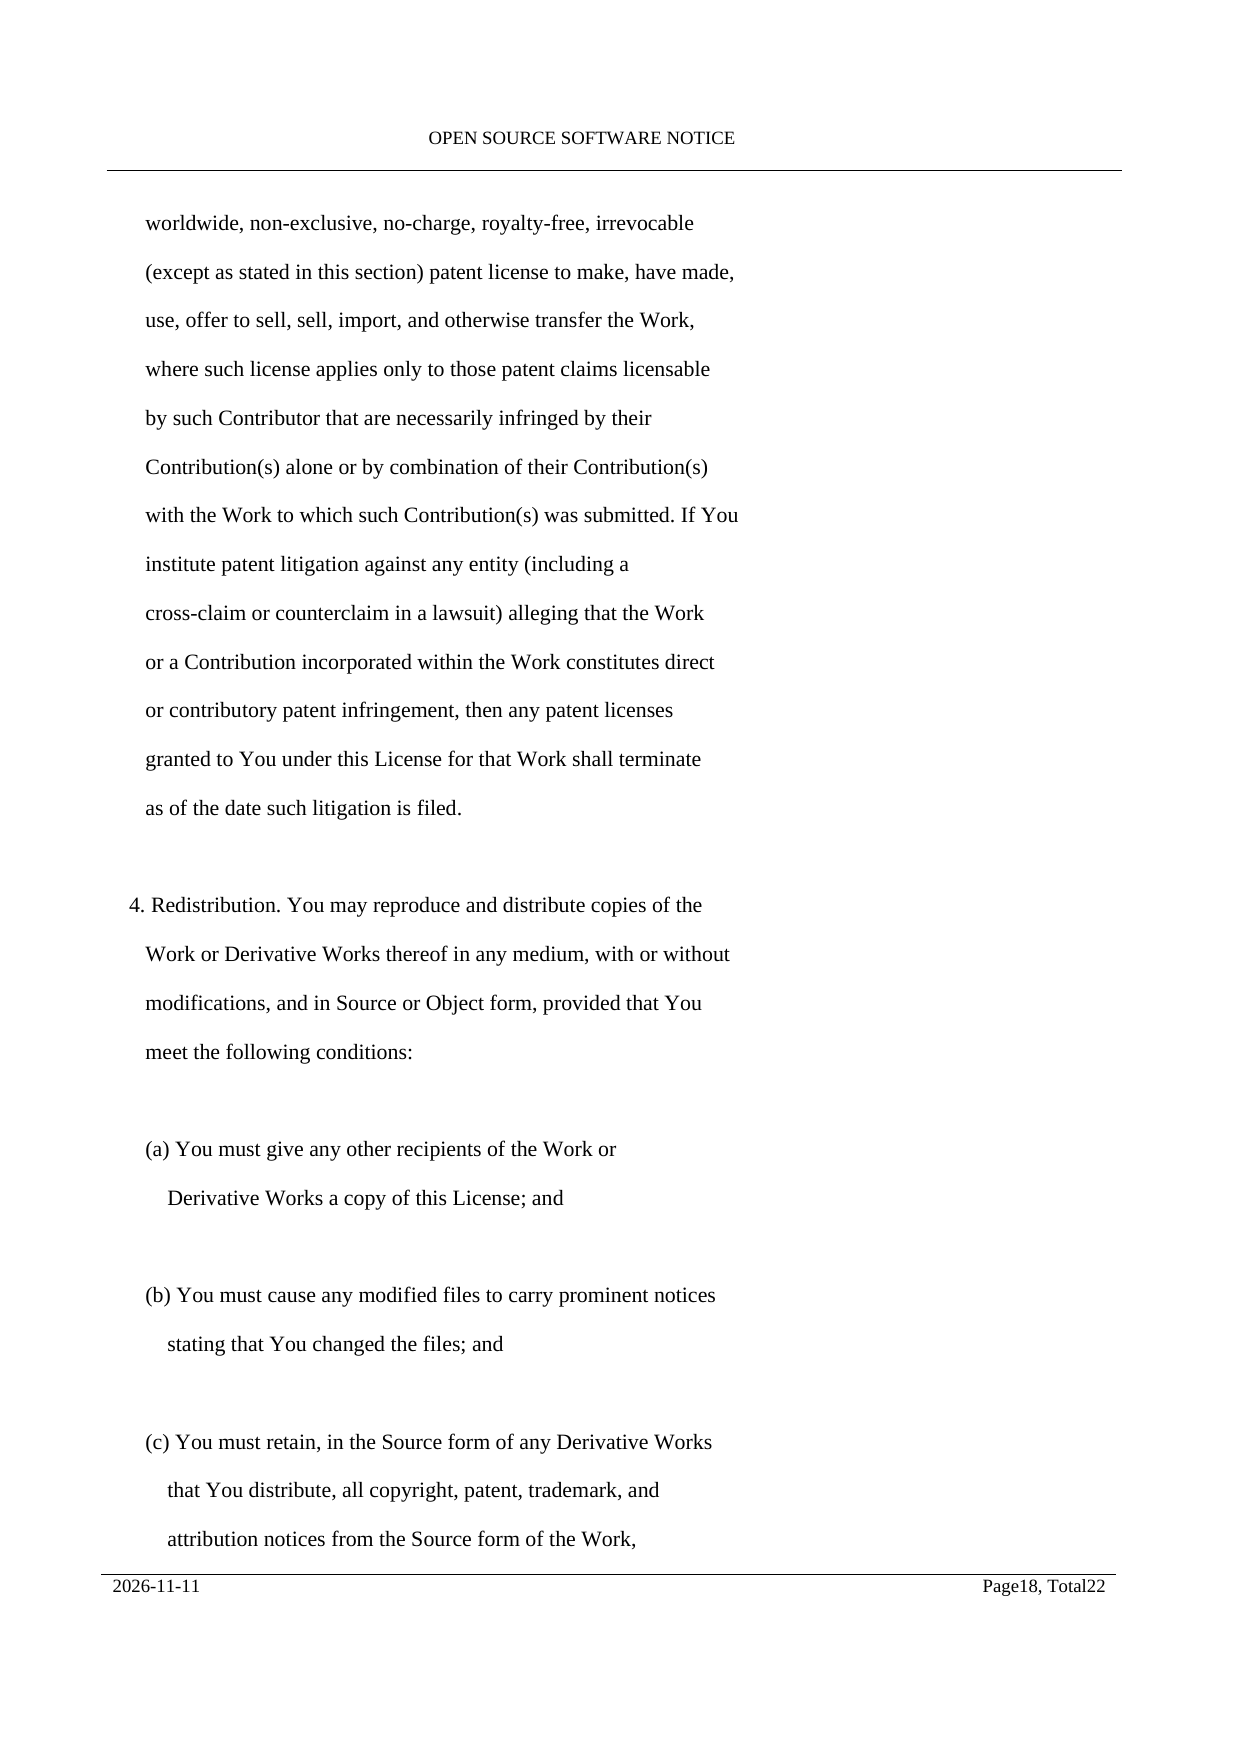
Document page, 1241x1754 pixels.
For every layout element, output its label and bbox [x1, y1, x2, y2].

text [112, 206, 1128, 1555]
